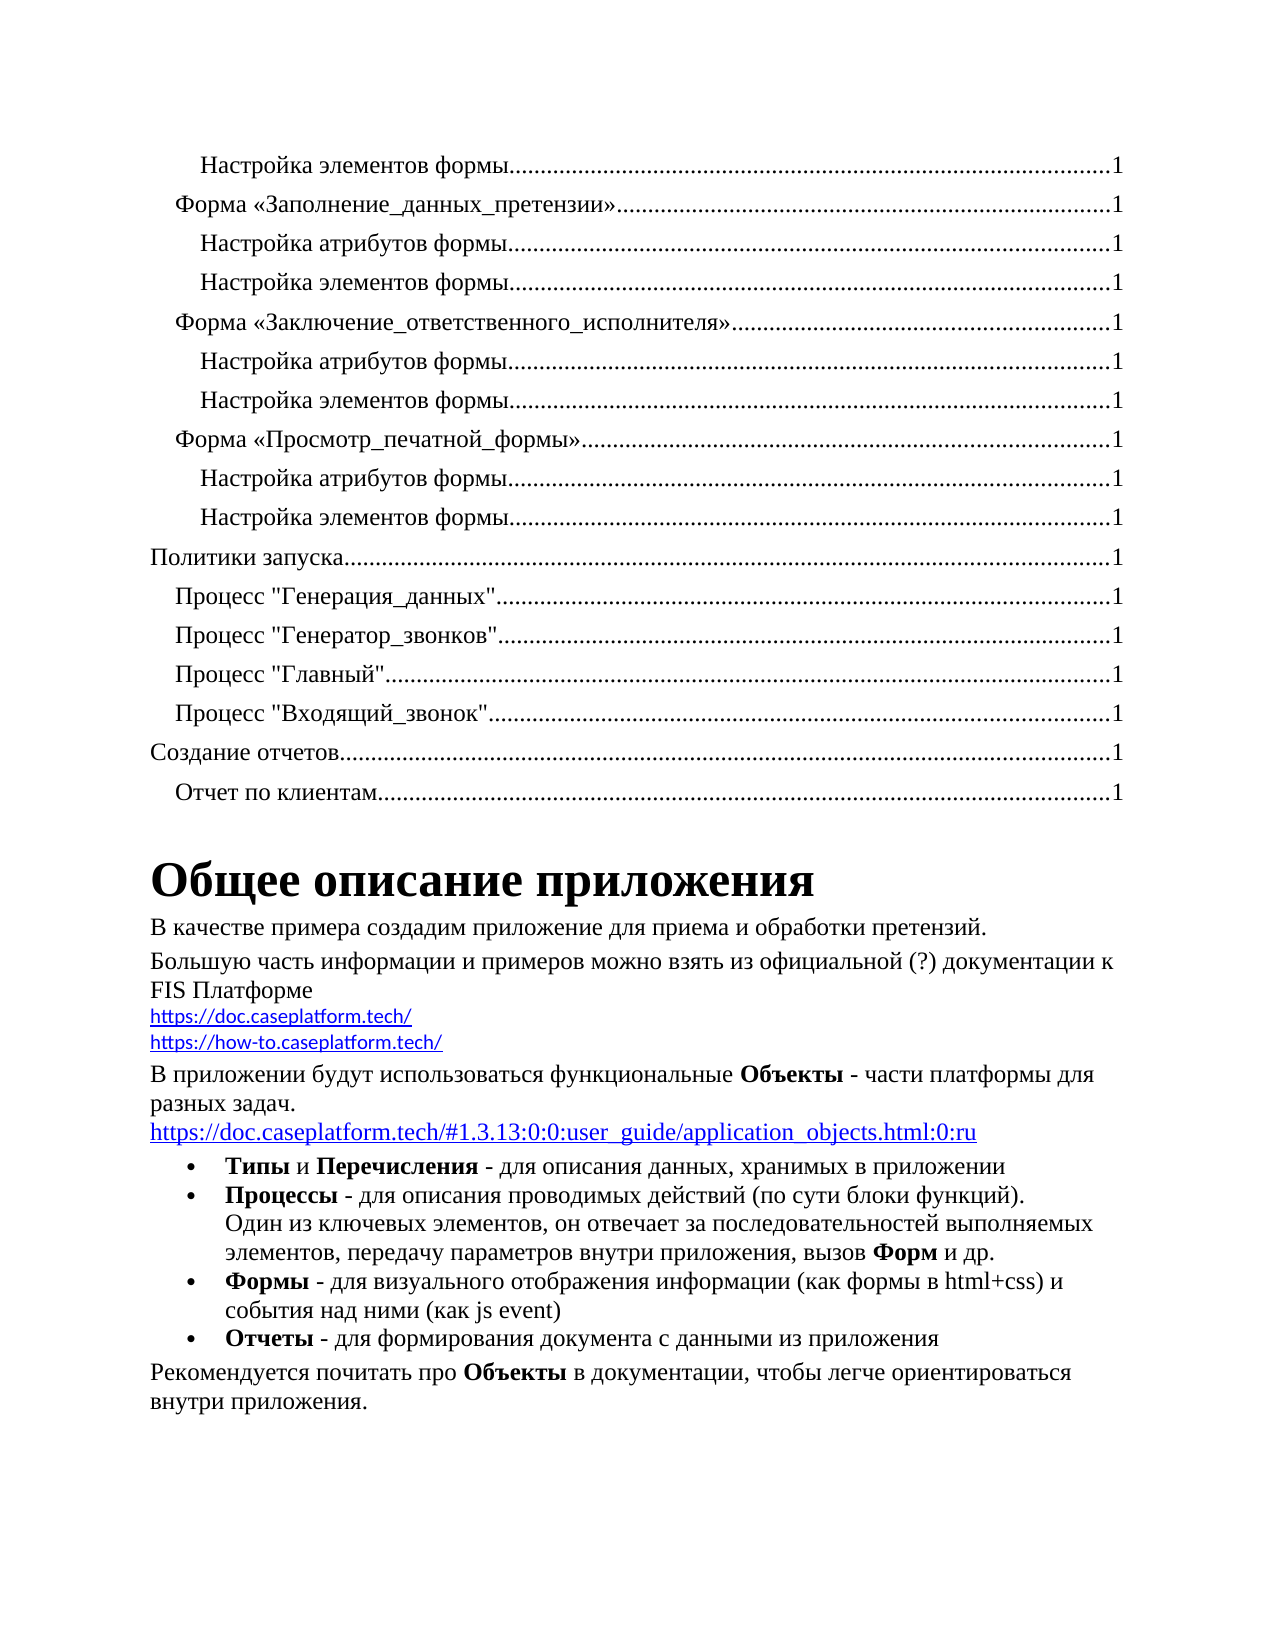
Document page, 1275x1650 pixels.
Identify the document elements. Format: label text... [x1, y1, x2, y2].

list Формы - для визуального отображения информации (как формы в html+css) и события над ними (как js event) [187, 1266, 1125, 1323]
text Большую часть информации и примеров можно взять из официальной (?) документации к FIS Платформе [150, 946, 1125, 1004]
subtitle Общее описание приложения [150, 850, 1125, 907]
list Типы и Перечисления - для описания данных, хранимых в приложении [187, 1151, 1125, 1180]
list Отчеты - для формирования документа с данными из приложения [187, 1323, 1125, 1352]
text В приложении будут использоваться функциональные Объекты - части платформы для разных задач. https://doc.caseplatform.tech/#1.3.13:0:0:user_guide/application_objects.html:0:ru [150, 1059, 1125, 1146]
text В качестве примера создадим приложение для приема и обработки претензий. [150, 912, 1125, 941]
text https://how-to.caseplatform.tech/ [150, 1029, 1125, 1054]
list Процессы - для описания проводимых действий (по сути блоки функций). Один из ключевых элементов, он отвечает за последовательностей выполняемых элементов, передачу параметров внутри приложения, вызов Форм и др. [187, 1180, 1125, 1266]
text https://doc.caseplatform.tech/ [150, 1004, 1125, 1029]
text Рекомендуется почитать про Объекты в документации, чтобы легче ориентироваться внутри приложения. [150, 1357, 1125, 1415]
